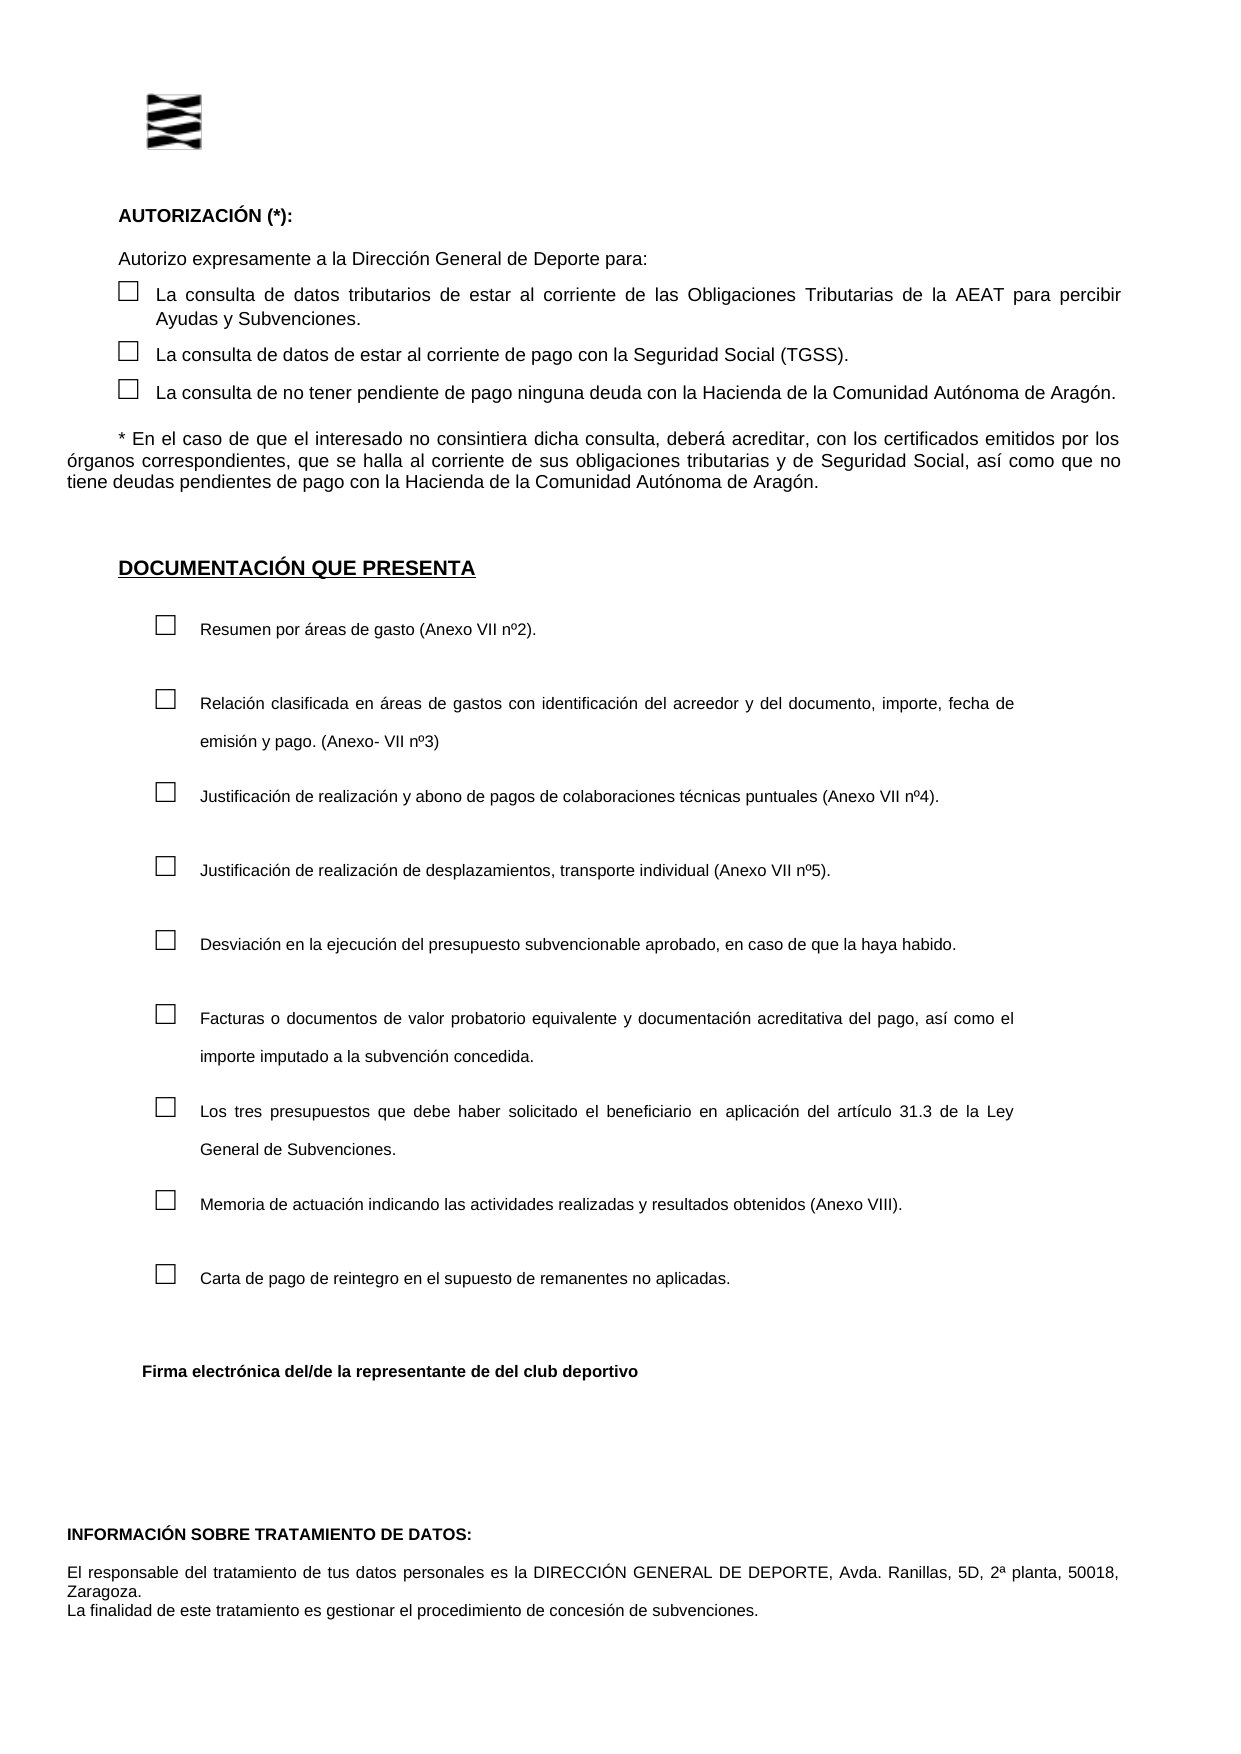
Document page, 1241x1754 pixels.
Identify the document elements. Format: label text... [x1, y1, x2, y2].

list Relación clasificada en áreas de gastos con identificación del acreedor y del documento, importe, fecha de emisión y pago. (Anexo- VII nº3) [155, 678, 1016, 751]
list Desviación en la ejecución del presupuesto subvencionable aprobado, en caso de que la haya habido. [155, 919, 1016, 957]
list Facturas o documentos de valor probatorio equivalente y documentación acreditativa del pago, así como el importe imputado a la subvención concedida. [155, 993, 1016, 1066]
list Justificación de realización y abono de pagos de colaboraciones técnicas puntuales (Anexo VII nº4). [155, 771, 1016, 809]
list La consulta de no tener pendiente de pago ninguna deuda con la Hacienda de la Comunidad Autónoma de Aragón. [118, 368, 1121, 406]
text AUTORIZACIÓN (*): [67, 205, 1121, 226]
list La consulta de datos de estar al corriente de pago con la Seguridad Social (TGSS). [118, 329, 1121, 368]
subtitle Firma electrónica del/de la representante de del club deportivo [118, 1362, 1121, 1381]
text * En el caso de que el interesado no consintiera dicha consulta, deberá acreditar, con los certificados emitidos por los órganos correspondientes, que se halla al corriente de sus obligaciones tributarias y de Seguridad Social, así como que no tiene deudas pendientes de pago con la Hacienda de la Comunidad Autónoma de Aragón. [67, 428, 1121, 493]
list Justificación de realización de desplazamientos, transporte individual (Anexo VII nº5). [155, 845, 1016, 883]
list La consulta de datos tributarios de estar al corriente de las Obligaciones Tributarias de la AEAT para percibir Ayudas y Subvenciones. [118, 269, 1121, 329]
list Resumen por áreas de gasto (Anexo VII nº2). [155, 604, 1016, 642]
list Carta de pago de reintegro en el supuesto de remanentes no aplicadas. [155, 1253, 1016, 1292]
text El responsable del tratamiento de tus datos personales es la DIRECCIÓN GENERAL DE DEPORTE, Avda. Ranillas, 5D, 2ª planta, 50018, Zaragoza. [67, 1563, 1121, 1601]
text La finalidad de este tratamiento es gestionar el procedimiento de concesión de subvenciones. [67, 1601, 1121, 1620]
text Autorizo expresamente a la Dirección General de Deporte para: [67, 248, 1121, 269]
text DOCUMENTACIÓN QUE PRESENTA [118, 556, 1016, 580]
text INFORMACIÓN SOBRE TRATAMIENTO DE DATOS: [67, 1524, 1121, 1543]
list Memoria de actuación indicando las actividades realizadas y resultados obtenidos (Anexo VIII). [155, 1179, 1016, 1217]
list Los tres presupuestos que debe haber solicitado el beneficiario en aplicación del artículo 31.3 de la Ley General de Subvenciones. [155, 1086, 1016, 1159]
